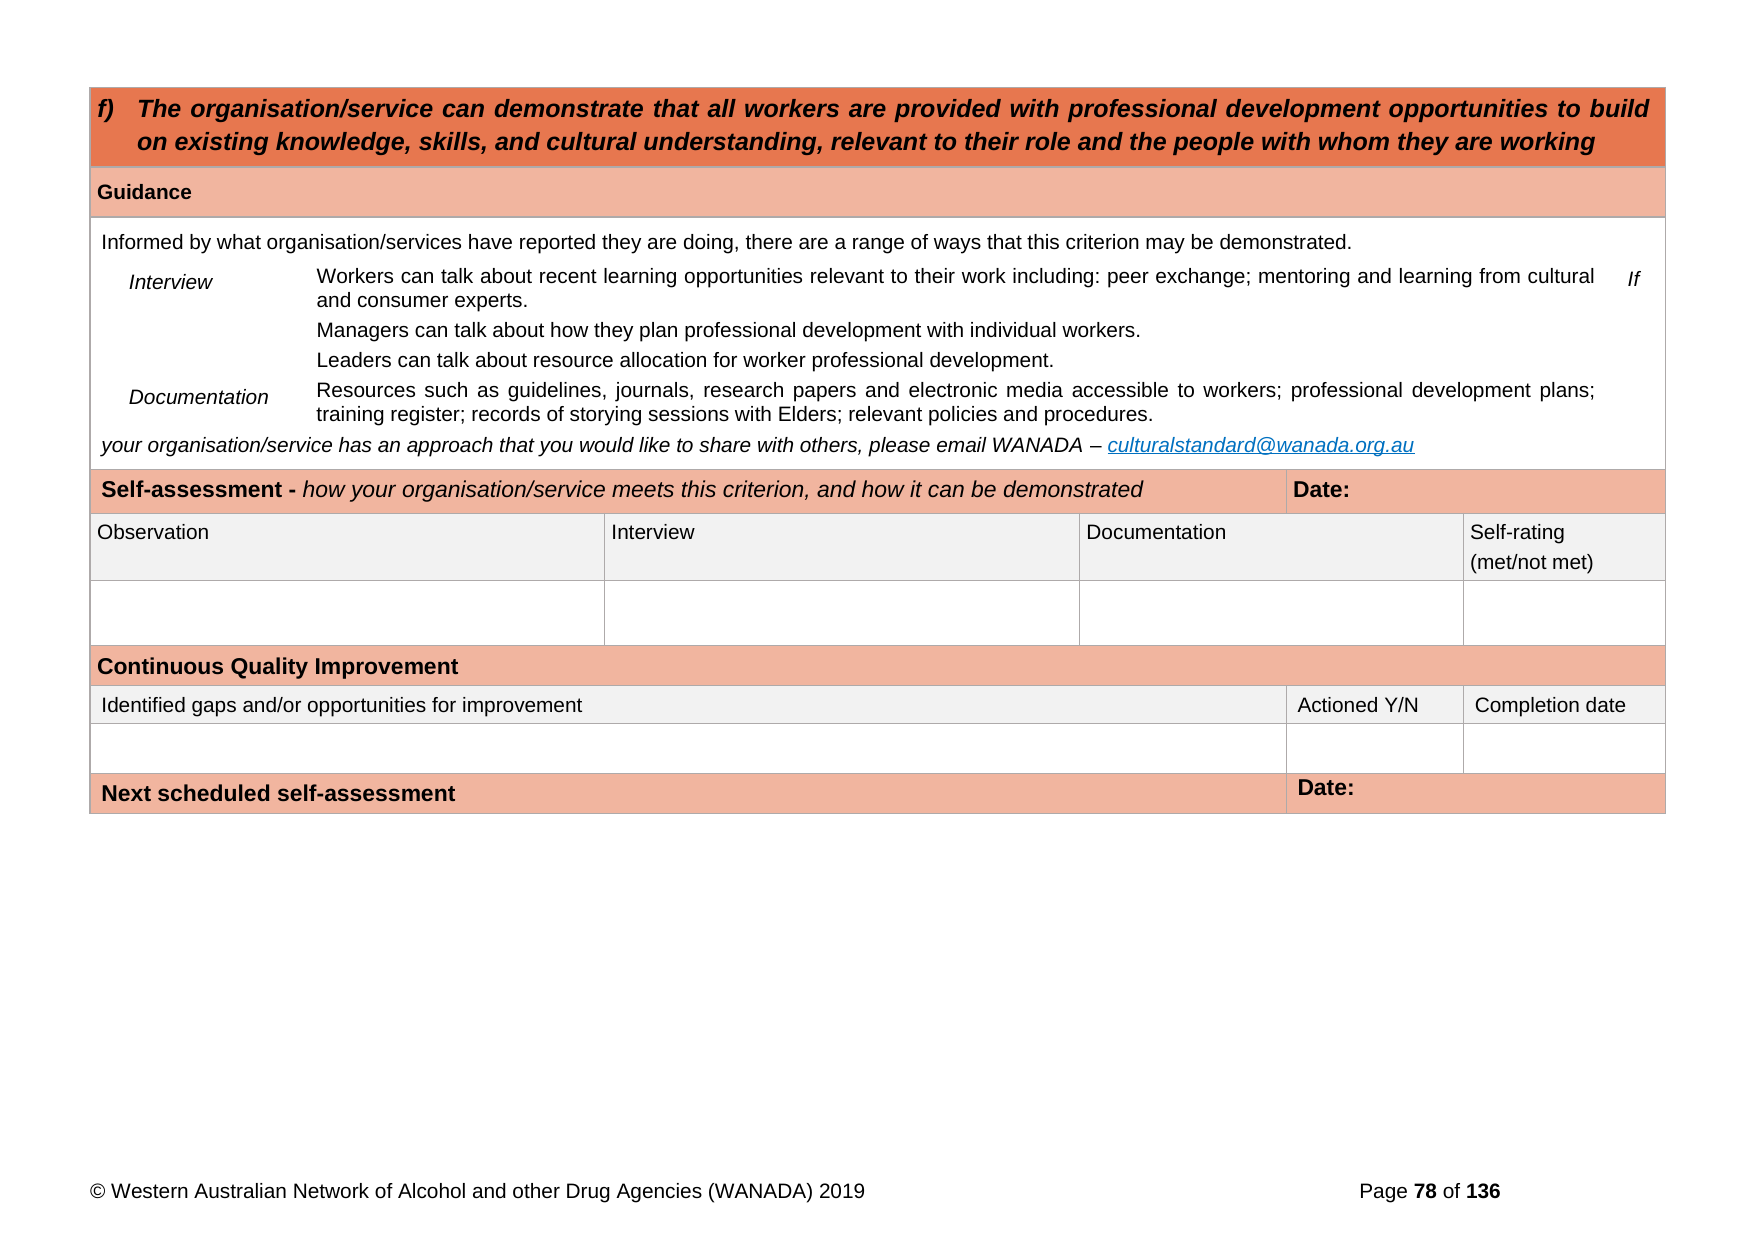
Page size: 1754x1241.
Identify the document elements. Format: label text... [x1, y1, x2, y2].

table_cell Continuous Quality Improvement [91, 646, 1665, 685]
table_cell Completion date [1464, 686, 1665, 723]
table_cell [91, 724, 1286, 773]
table_cell [1464, 724, 1665, 773]
table_header The organisation/service can demonstrate that all workers are provided with professional development opportunities to build on existing knowledge, skills, and cultural understanding, relevant to their role and the people with whom they are working [130, 88, 1665, 166]
table_cell [1080, 581, 1463, 645]
table_cell Documentation [1080, 514, 1463, 580]
table_cell Identified gaps and/or opportunities for improvement [91, 686, 1286, 723]
table_cell Interview [605, 514, 1079, 580]
table_cell Informed by what organisation/services have reported they are doing, there are a range of ways that this criterion may be demonstrated. If your organisation/service has an approach that you would like to share with others, please email WANADA – culturalstandard@wanada.org.au [91, 218, 1665, 469]
table_cell Date: [1287, 470, 1665, 513]
table_header f) [91, 88, 130, 166]
table_cell [91, 581, 604, 645]
table_cell Actioned Y/N [1287, 686, 1463, 723]
table_cell Self-assessment - how your organisation/service meets this criterion, and how it can be demonstrated [91, 470, 1286, 513]
table_cell [605, 581, 1079, 645]
table_cell [1287, 724, 1463, 773]
table_cell Next scheduled self-assessment [91, 774, 1286, 813]
table_cell Date: [1287, 774, 1665, 813]
table_cell Guidance [91, 168, 1665, 216]
table_cell Observation [91, 514, 604, 580]
table_cell [1464, 581, 1665, 645]
table_cell Self-rating (met/not met) [1464, 514, 1665, 580]
